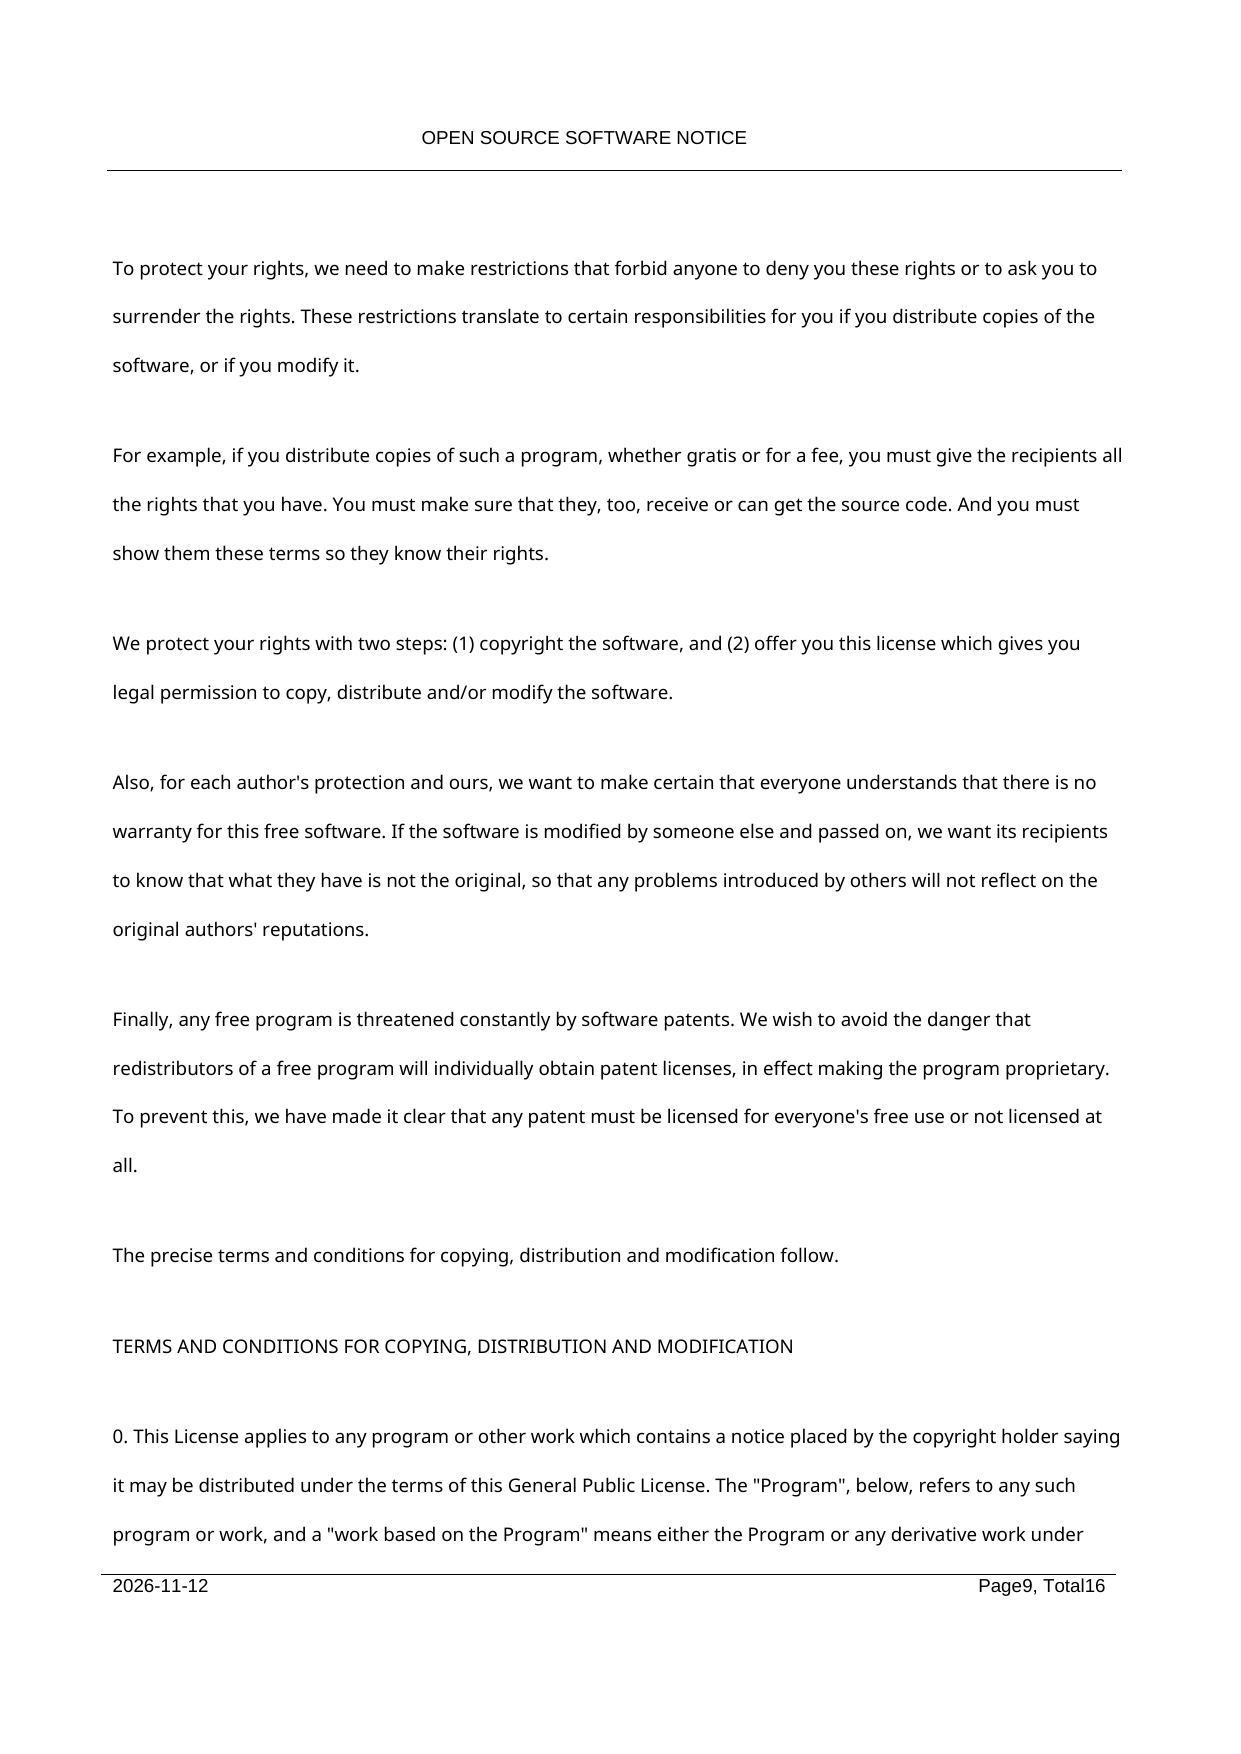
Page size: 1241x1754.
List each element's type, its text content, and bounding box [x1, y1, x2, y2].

text The precise terms and conditions for copying, distribution and modification follow. [112, 1239, 1128, 1272]
text Finally, any free program is threatened constantly by software patents. We wish to avoid the danger that redistributors of a free program will individually obtain patent licenses, in effect making the program proprietary. To prevent this, we have made it clear that any patent must be licensed for everyone's free use or not licensed at all. [112, 1003, 1128, 1181]
text We protect your rights with two steps: (1) copyright the software, and (2) offer you this license which gives you legal permission to copy, distribute and/or modify the software. [112, 627, 1128, 708]
text Also, for each author's protection and ours, we want to make certain that everyone understands that there is no warranty for this free software. If the software is modified by someone else and passed on, we want its recipients to know that what they have is not the original, so that any problems introduced by others will not reflect on the original authors' reputations. [112, 766, 1128, 945]
text TERMS AND CONDITIONS FOR COPYING, DISTRIBUTION AND MODIFICATION [112, 1329, 1128, 1362]
text For example, if you distribute copies of such a program, whether gratis or for a fee, you must give the recipients all the rights that you have. You must make sure that they, too, receive or can get the source code. And you must show them these terms so they know their rights. [112, 439, 1128, 569]
text To protect your rights, we need to make restrictions that forbid anyone to deny you these rights or to ask you to surrender the rights. These restrictions translate to certain responsibilities for you if you distribute copies of the software, or if you modify it. [112, 251, 1128, 381]
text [112, 1420, 1128, 1550]
